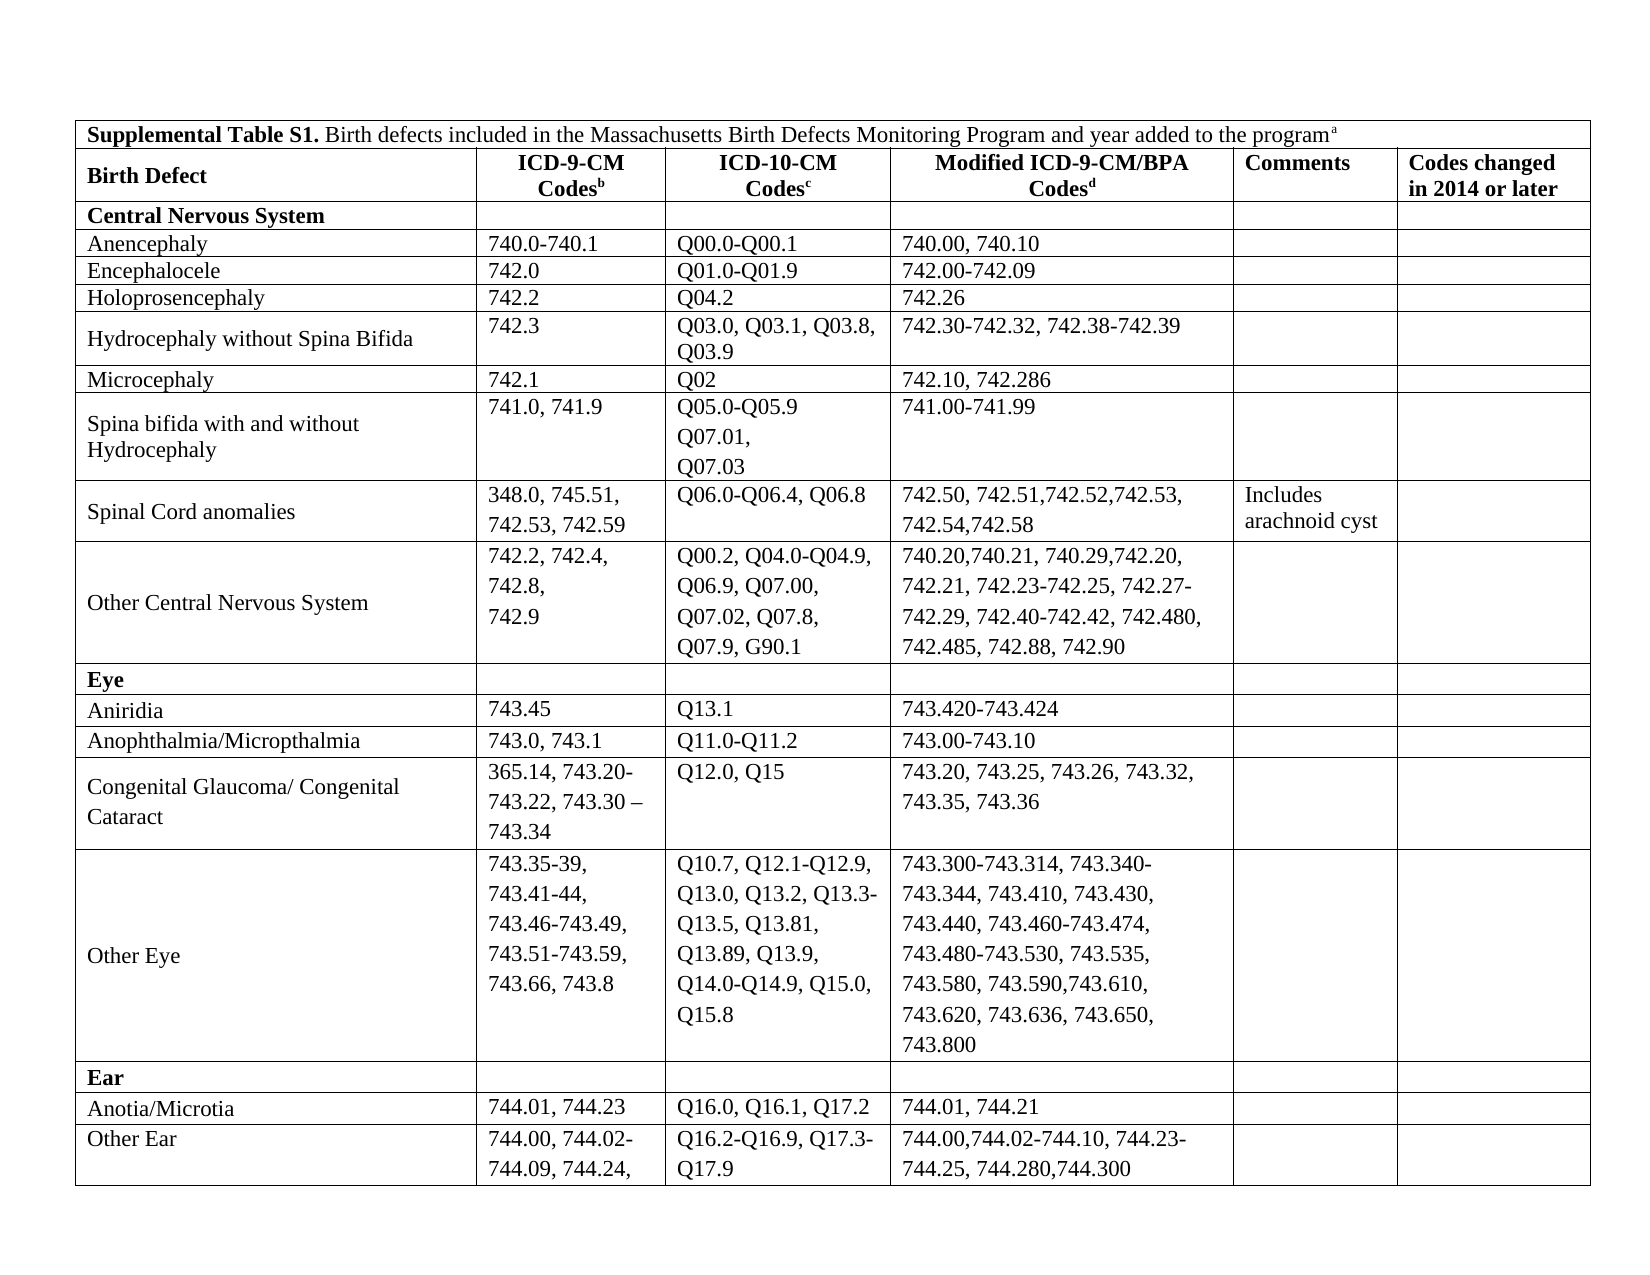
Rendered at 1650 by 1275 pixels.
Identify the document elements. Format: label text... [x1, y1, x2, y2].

table_cell 741.00-741.99 [891, 393, 1233, 480]
table_cell 742.2, 742.4, 742.8, 742.9 [477, 542, 665, 663]
table_cell 743.35-39, 743.41-44, 743.46-743.49, 743.51-743.59, 743.66, 743.8 [477, 850, 665, 1061]
table_cell Modified ICD-9-CM/BPA Codesd [891, 149, 1233, 201]
table_cell [1398, 202, 1590, 229]
table_cell 743.45 [477, 695, 665, 726]
table_cell Eye [76, 664, 476, 694]
table_cell [1234, 727, 1397, 757]
table_cell 742.3 [477, 312, 665, 364]
table_cell [1398, 1125, 1590, 1185]
table_cell [1234, 366, 1397, 392]
table_cell [1234, 695, 1397, 726]
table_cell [891, 1125, 1233, 1185]
table_cell [1398, 285, 1590, 311]
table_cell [666, 1125, 890, 1185]
table_cell 742.50, 742.51,742.52,742.53, 742.54,742.58 [891, 481, 1233, 541]
table_cell [1398, 257, 1590, 283]
table_cell [666, 664, 890, 694]
table_cell 743.300-743.314, 743.340-743.344, 743.410, 743.430, 743.440, 743.460-743.474, 743.480-743.530, 743.535, 743.580, 743.590,743.610, 743.620, 743.636, 743.650, 743.800 [891, 850, 1233, 1061]
table_cell [1398, 758, 1590, 848]
table_cell 742.1 [477, 366, 665, 392]
table_cell Q11.0-Q11.2 [666, 727, 890, 757]
table_cell [891, 1062, 1233, 1092]
table_cell [1234, 230, 1397, 256]
table_cell Q06.0-Q06.4, Q06.8 [666, 481, 890, 541]
table_cell 742.30-742.32, 742.38-742.39 [891, 312, 1233, 364]
table_cell Other Eye [76, 850, 476, 1061]
table_cell [1234, 758, 1397, 848]
table_cell Birth Defect [76, 149, 476, 201]
table_cell Q13.1 [666, 695, 890, 726]
table_cell Q16.0, Q16.1, Q17.2 [666, 1093, 890, 1123]
table_cell 740.0-740.1 [477, 230, 665, 256]
table_cell 743.0, 743.1 [477, 727, 665, 757]
table_cell 742.00-742.09 [891, 257, 1233, 283]
table_cell Hydrocephaly without Spina Bifida [76, 312, 476, 364]
table_cell Q02 [666, 366, 890, 392]
table_cell Q01.0-Q01.9 [666, 257, 890, 283]
table_cell [1234, 1093, 1397, 1123]
table_header Supplemental Table S1. Birth defects included in the Massachusetts Birth Defects Monitoring Program and year added to the programa [76, 121, 1590, 147]
table_cell [1234, 393, 1397, 480]
table_cell [666, 202, 890, 229]
table_cell [1398, 542, 1590, 663]
table_cell [1234, 1062, 1397, 1092]
table_cell Aniridia [76, 695, 476, 726]
table_cell 741.0, 741.9 [477, 393, 665, 480]
table_cell [1398, 1062, 1590, 1092]
table_cell Q03.0, Q03.1, Q03.8, Q03.9 [666, 312, 890, 364]
table_cell 743.00-743.10 [891, 727, 1233, 757]
table_cell [1234, 664, 1397, 694]
table_cell Ear [76, 1062, 476, 1092]
table_cell Anencephaly [76, 230, 476, 256]
table_cell [1398, 850, 1590, 1061]
table_cell Q04.2 [666, 285, 890, 311]
table_cell [1234, 1125, 1397, 1185]
table_cell ICD-9-CM Codesb [477, 149, 665, 201]
table_cell [1234, 257, 1397, 283]
table_cell Congenital Glaucoma/ Congenital Cataract [76, 758, 476, 848]
table_cell [477, 1062, 665, 1092]
table_cell 365.14, 743.20-743.22, 743.30 – 743.34 [477, 758, 665, 848]
table_cell 348.0, 745.51, 742.53, 742.59 [477, 481, 665, 541]
table_cell 742.0 [477, 257, 665, 283]
table_cell [1398, 695, 1590, 726]
table_cell Q12.0, Q15 [666, 758, 890, 848]
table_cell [477, 1125, 665, 1185]
table_cell Other Central Nervous System [76, 542, 476, 663]
table_cell [1398, 664, 1590, 694]
table_cell [1234, 312, 1397, 364]
table_cell [1398, 393, 1590, 480]
table_cell Comments [1234, 149, 1397, 201]
table_cell [891, 664, 1233, 694]
table_cell [1234, 850, 1397, 1061]
table_cell [1234, 542, 1397, 663]
table_cell Central Nervous System [76, 202, 476, 229]
table_cell [1398, 366, 1590, 392]
table_cell Q00.2, Q04.0-Q04.9, Q06.9, Q07.00, Q07.02, Q07.8, Q07.9, G90.1 [666, 542, 890, 663]
table_cell Microcephaly [76, 366, 476, 392]
table_cell 742.26 [891, 285, 1233, 311]
table_cell Anotia/Microtia [76, 1093, 476, 1123]
table_cell [1398, 1093, 1590, 1123]
table_cell Spinal Cord anomalies [76, 481, 476, 541]
table_cell 744.01, 744.21 [891, 1093, 1233, 1123]
table_cell [1398, 230, 1590, 256]
table_cell [477, 664, 665, 694]
table_cell 742.10, 742.286 [891, 366, 1233, 392]
table_cell [1234, 285, 1397, 311]
table_cell [666, 1062, 890, 1092]
table_cell Q00.0-Q00.1 [666, 230, 890, 256]
table_cell Anophthalmia/Micropthalmia [76, 727, 476, 757]
table_cell Q10.7, Q12.1-Q12.9, Q13.0, Q13.2, Q13.3-Q13.5, Q13.81, Q13.89, Q13.9, Q14.0-Q14.9, Q15.0, Q15.8 [666, 850, 890, 1061]
table_cell [477, 202, 665, 229]
table_cell 743.20, 743.25, 743.26, 743.32, 743.35, 743.36 [891, 758, 1233, 848]
table_cell Spina bifida with and without Hydrocephaly [76, 393, 476, 480]
table_cell Q05.0-Q05.9 Q07.01, Q07.03 [666, 393, 890, 480]
table_cell ICD-10-CM Codesc [666, 149, 890, 201]
table_cell 744.01, 744.23 [477, 1093, 665, 1123]
table_cell [1234, 202, 1397, 229]
table_cell [1398, 312, 1590, 364]
table_cell Other Ear [76, 1125, 476, 1185]
table_cell [891, 202, 1233, 229]
table_cell 743.420-743.424 [891, 695, 1233, 726]
table_cell Includes arachnoid cyst [1234, 481, 1397, 541]
table_cell [1398, 727, 1590, 757]
table_cell [1398, 481, 1590, 541]
table_cell 742.2 [477, 285, 665, 311]
table_cell 740.00, 740.10 [891, 230, 1233, 256]
table_cell Codes changed in 2014 or later [1398, 149, 1590, 201]
table_cell 740.20,740.21, 740.29,742.20, 742.21, 742.23-742.25, 742.27-742.29, 742.40-742.42, 742.480, 742.485, 742.88, 742.90 [891, 542, 1233, 663]
table_cell Holoprosencephaly [76, 285, 476, 311]
table_cell Encephalocele [76, 257, 476, 283]
